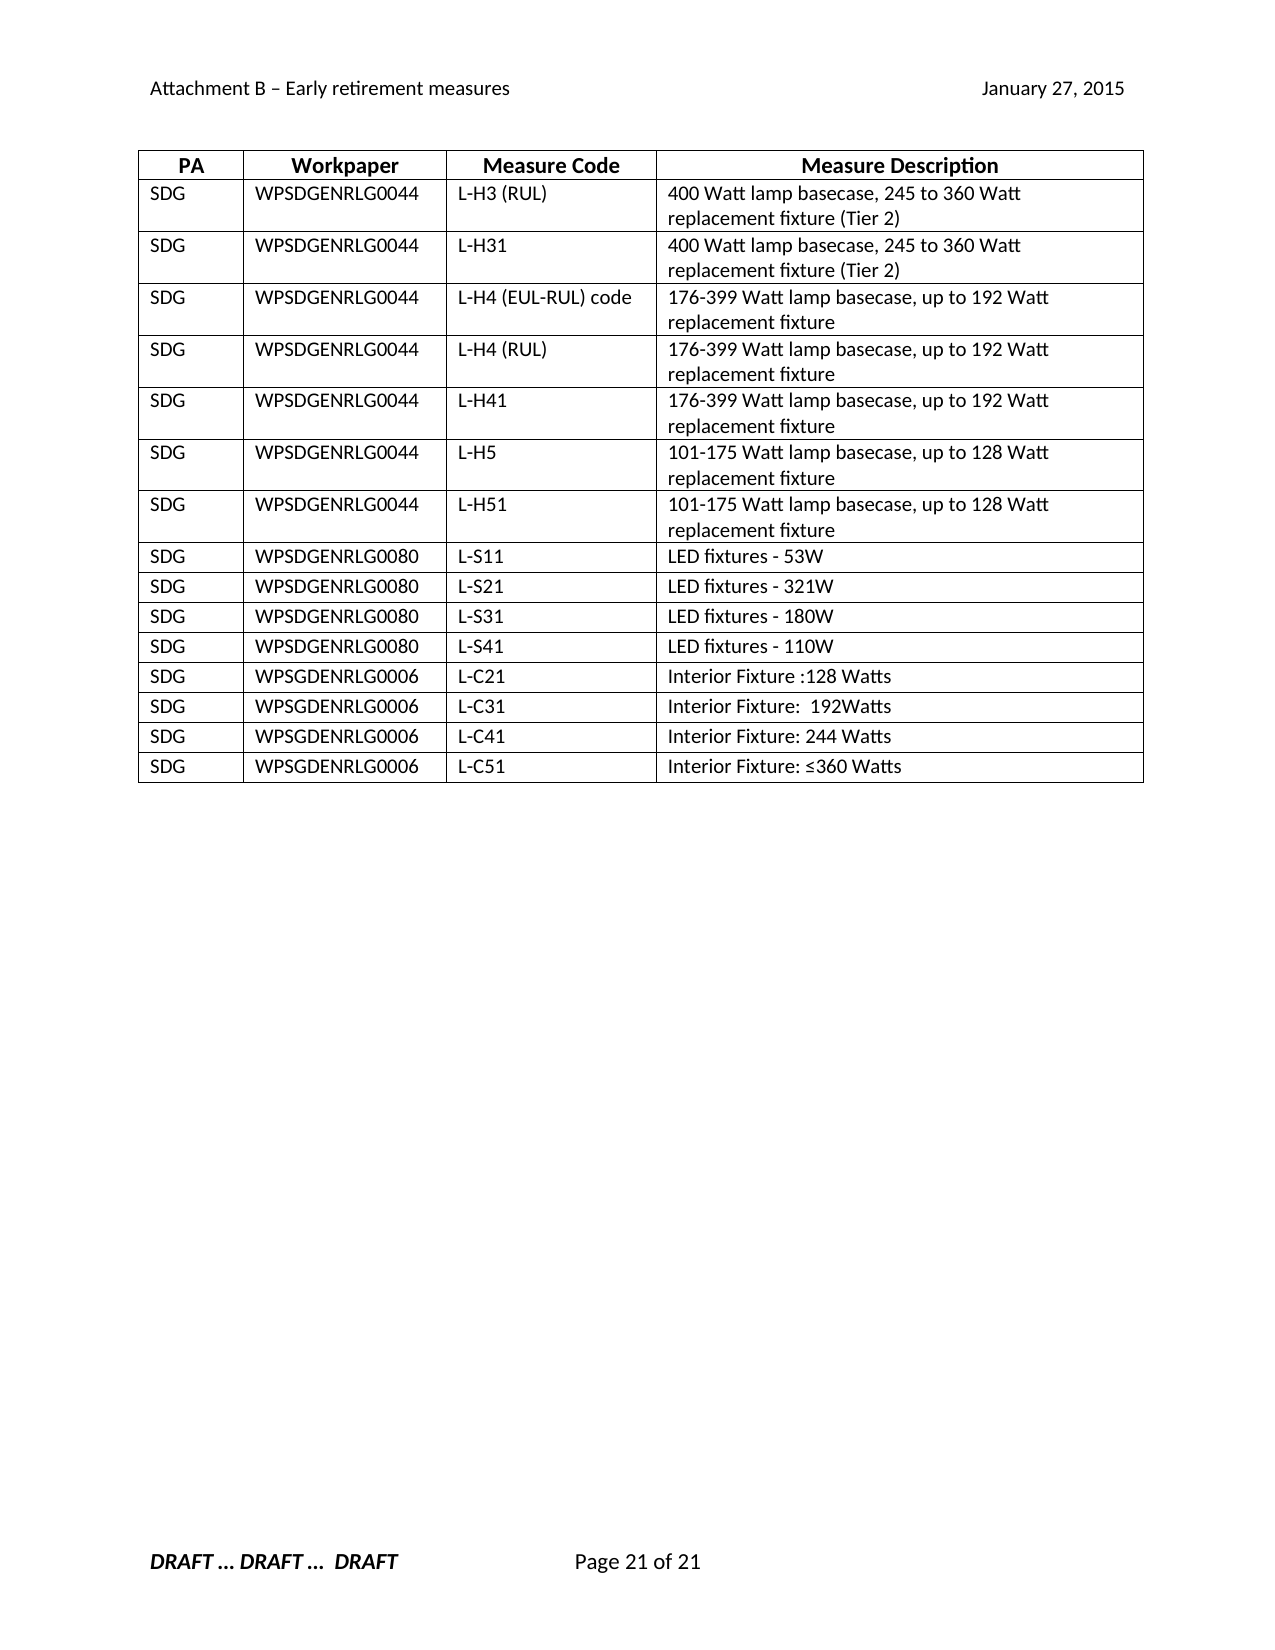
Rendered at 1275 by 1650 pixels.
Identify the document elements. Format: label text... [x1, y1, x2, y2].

table_cell L-C41 [447, 723, 656, 752]
table_cell L-H41 [447, 388, 656, 438]
table_cell L-S21 [447, 573, 656, 602]
table_cell SDG [139, 603, 243, 632]
table_cell SDG [139, 284, 243, 335]
table_header Measure Code [447, 151, 656, 179]
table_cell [657, 180, 1143, 231]
table_cell L-S11 [447, 543, 656, 572]
table_cell SDG [139, 633, 243, 662]
table_cell SDG [139, 232, 243, 283]
table_cell WPSDGENRLG0080 [244, 603, 446, 632]
table_cell SDG [139, 543, 243, 572]
table_cell Interior Fixture :128 Watts [657, 663, 1143, 692]
table_cell SDG [139, 663, 243, 692]
table_cell L-C31 [447, 693, 656, 722]
table_cell WPSDGENRLG0044 [244, 180, 446, 231]
table_cell WPSGDENRLG0006 [244, 693, 446, 722]
table_cell WPSGDENRLG0006 [244, 723, 446, 752]
table_cell SDG [139, 180, 243, 231]
table_cell L-S31 [447, 603, 656, 632]
table_cell WPSDGENRLG0044 [244, 284, 446, 335]
table_cell L-H31 [447, 232, 656, 283]
table_cell L-H5 [447, 440, 656, 490]
table_cell WPSDGENRLG0044 [244, 336, 446, 387]
table_cell SDG [139, 388, 243, 438]
table_cell LED fixtures - 110W [657, 633, 1143, 662]
table_cell 101-175 Watt lamp basecase, up to 128 Watt replacement fixture [657, 440, 1143, 490]
table_cell L-H4 (RUL) [447, 336, 656, 387]
table_cell SDG [139, 491, 243, 542]
table_cell SDG [139, 693, 243, 722]
table_cell WPSDGENRLG0044 [244, 440, 446, 490]
table_cell L-C51 [447, 753, 656, 782]
table_cell 176-399 Watt lamp basecase, up to 192 Watt replacement fixture [657, 284, 1143, 335]
table_header PA [139, 151, 243, 179]
table_header Workpaper [244, 151, 446, 179]
table_cell L-H51 [447, 491, 656, 542]
table_cell WPSDGENRLG0080 [244, 633, 446, 662]
table_cell LED fixtures - 180W [657, 603, 1143, 632]
table_cell SDG [139, 753, 243, 782]
table_cell 176-399 Watt lamp basecase, up to 192 Watt replacement fixture [657, 388, 1143, 438]
table_cell L-H4 (EUL-RUL) code [447, 284, 656, 335]
table_cell WPSDGENRLG0044 [244, 491, 446, 542]
table_cell WPSDGENRLG0044 [244, 388, 446, 438]
table_cell Interior Fixture: ≤360 Watts [657, 753, 1143, 782]
table_cell WPSDGENRLG0080 [244, 573, 446, 602]
table_cell L-S41 [447, 633, 656, 662]
table_cell WPSDGENRLG0080 [244, 543, 446, 572]
table_cell Interior Fixture: 244 Watts [657, 723, 1143, 752]
table_cell WPSGDENRLG0006 [244, 663, 446, 692]
table_cell WPSGDENRLG0006 [244, 753, 446, 782]
table_cell 176-399 Watt lamp basecase, up to 192 Watt replacement fixture [657, 336, 1143, 387]
table_cell L-H3 (RUL) [447, 180, 656, 231]
table_cell SDG [139, 723, 243, 752]
table_cell Interior Fixture: 192Watts [657, 693, 1143, 722]
table_cell 101-175 Watt lamp basecase, up to 128 Watt replacement fixture [657, 491, 1143, 542]
table_cell WPSDGENRLG0044 [244, 232, 446, 283]
table_cell SDG [139, 573, 243, 602]
table_cell L-C21 [447, 663, 656, 692]
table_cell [657, 232, 1143, 283]
table_cell SDG [139, 336, 243, 387]
table_cell LED fixtures - 53W [657, 543, 1143, 572]
table_cell SDG [139, 440, 243, 490]
table_cell LED fixtures - 321W [657, 573, 1143, 602]
table_header Measure Description [657, 151, 1143, 179]
